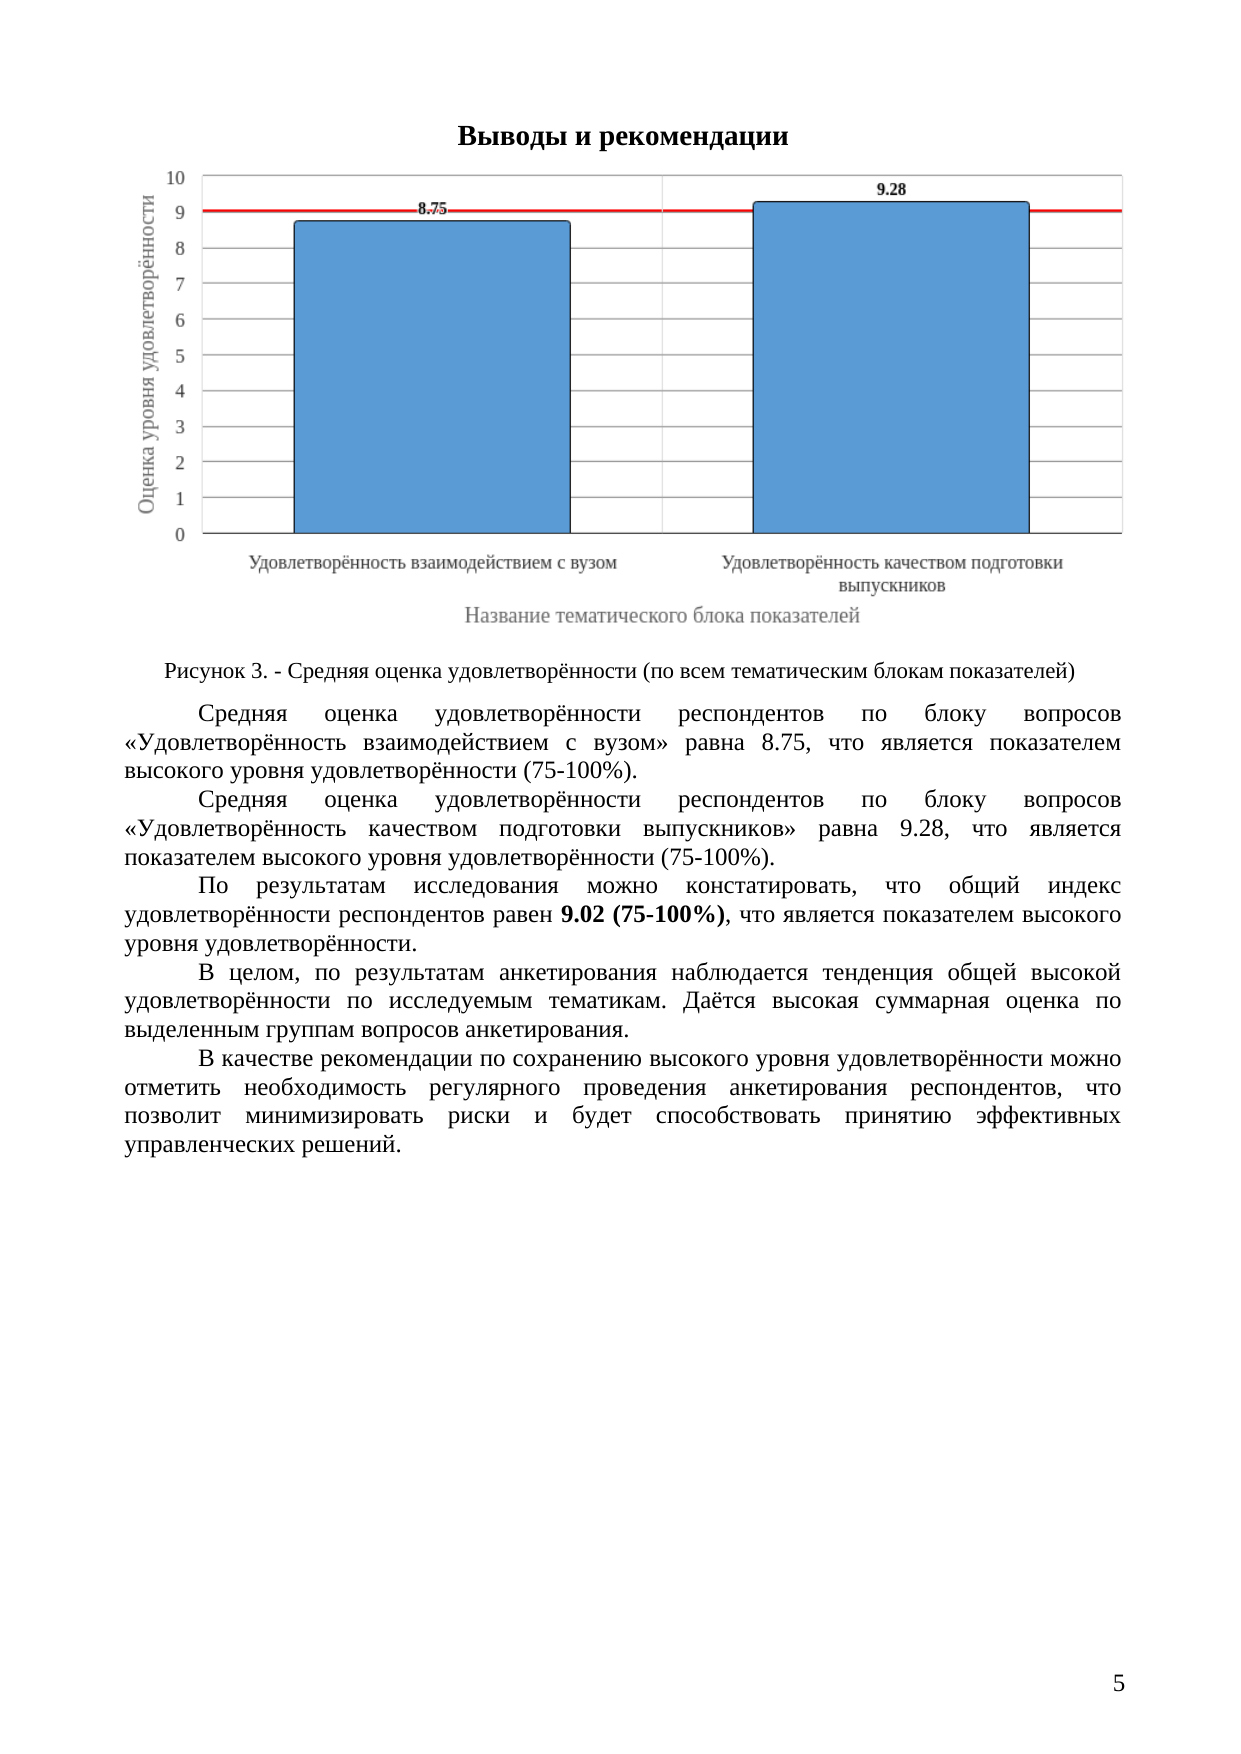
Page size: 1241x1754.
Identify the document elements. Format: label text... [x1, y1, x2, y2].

text Рисунок 3. - Средняя оценка удовлетворённости (по всем тематическим блокам показателей) [118, 657, 1122, 683]
text В целом, по результатам анкетирования наблюдается тенденция общей высокой удовлетворённости по исследуемым тематикам. Даётся высокая суммарная оценка по выделенным группам вопросов анкетирования. [124, 957, 1122, 1043]
text По результатам исследования можно констатировать, что общий индекс удовлетворённости респондентов равен 9.02 (75-100%), что является показателем высокого уровня удовлетворённости. [124, 870, 1122, 957]
picture [118, 164, 1134, 643]
text В качестве рекомендации по сохранению высокого уровня удовлетворённости можно отметить необходимость регулярного проведения анкетирования респондентов, что позволит минимизировать риски и будет способствовать принятию эффективных управленческих решений. [124, 1043, 1122, 1158]
text Средняя оценка удовлетворённости респондентов по блоку вопросов «Удовлетворённость качеством подготовки выпускников» равна 9.28, что является показателем высокого уровня удовлетворённости (75-100%). [124, 784, 1122, 870]
text Средняя оценка удовлетворённости респондентов по блоку вопросов «Удовлетворённость взаимодействием с вузом» равна 8.75, что является показателем высокого уровня удовлетворённости (75-100%). [124, 698, 1122, 784]
subtitle Выводы и рекомендации [124, 118, 1122, 152]
